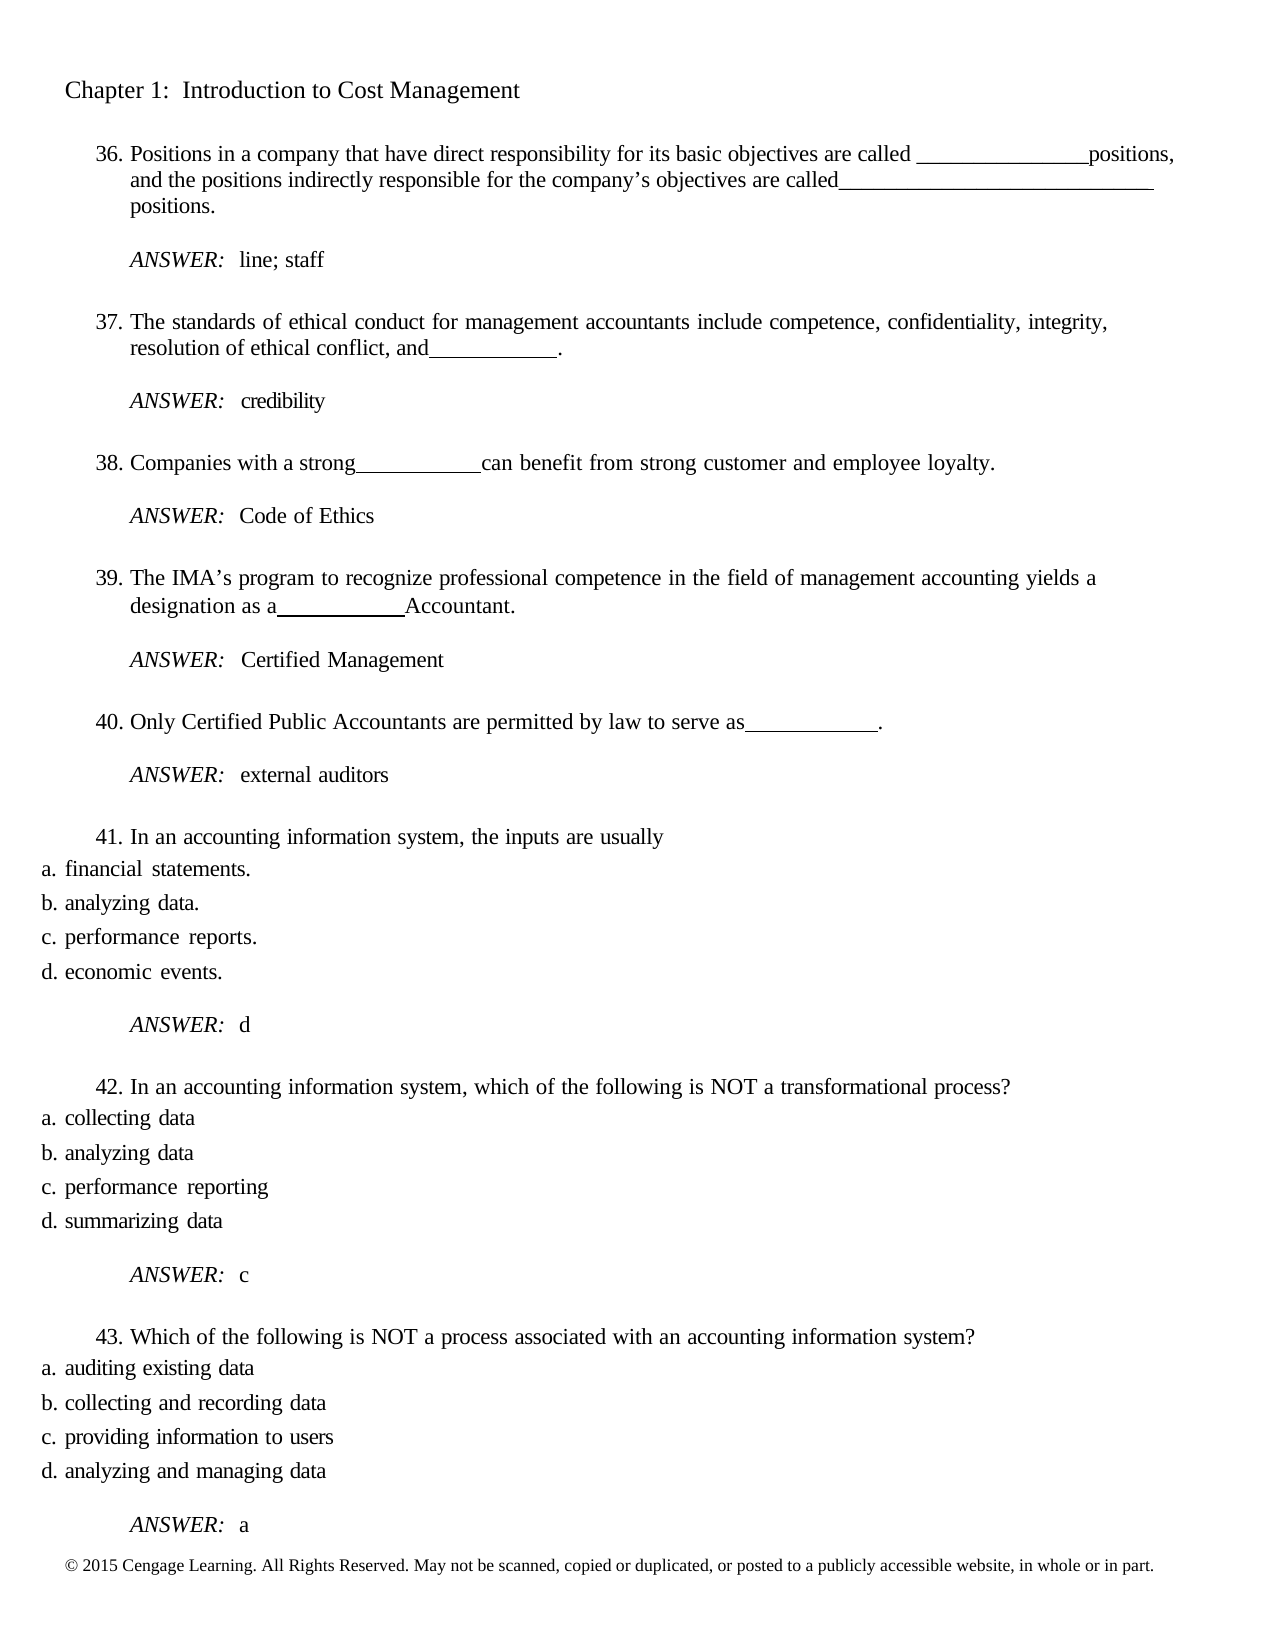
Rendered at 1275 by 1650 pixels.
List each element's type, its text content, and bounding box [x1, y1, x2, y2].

list In an accounting information system, the inputs are usually [95, 823, 1189, 850]
list collecting and recording data [41, 1389, 1189, 1415]
list collecting data [41, 1104, 1189, 1131]
list providing information to users [41, 1423, 1189, 1449]
list Positions in a company that have direct responsibility for its basic objectives are called _______________positions, and the positions indirectly responsible for the company’s objectives are called___________________________ positions. [95, 140, 1189, 219]
list The standards of ethical conduct for management accountants include competence, confidentiality, integrity, resolution of ethical conflict, and . [95, 308, 1189, 361]
text ANSWER: Code of Ethics [130, 502, 1189, 529]
list economic events. [41, 958, 1189, 984]
text ANSWER: Certified Management [130, 646, 1189, 672]
list In an accounting information system, which of the following is NOT a transformational process? [95, 1073, 1189, 1099]
text ANSWER: d [130, 1011, 1189, 1038]
text ANSWER: credibility [130, 387, 1189, 413]
list performance reporting [41, 1173, 1189, 1199]
list performance reports. [41, 923, 1189, 950]
list analyzing data [41, 1139, 1189, 1165]
list analyzing data. [41, 889, 1189, 915]
list Companies with a strong can benefit from strong customer and employee loyalty. [95, 449, 1189, 475]
text ANSWER: c [130, 1261, 1189, 1287]
text ANSWER: external auditors [130, 761, 1189, 788]
text ANSWER: a [130, 1511, 1189, 1537]
list summarizing data [41, 1208, 1189, 1234]
list Which of the following is NOT a process associated with an accounting information system? [95, 1323, 1189, 1349]
text ANSWER: line; staff [130, 246, 1189, 272]
list auditing existing data [41, 1354, 1189, 1381]
list analyzing and managing data [41, 1457, 1189, 1484]
list Only Certified Public Accountants are permitted by law to serve as . [95, 708, 1189, 734]
list The IMA’s program to recognize professional competence in the field of management accounting yields a [95, 564, 1189, 591]
text designation as a Accountant. [130, 593, 1189, 619]
list financial statements. [41, 855, 1189, 881]
